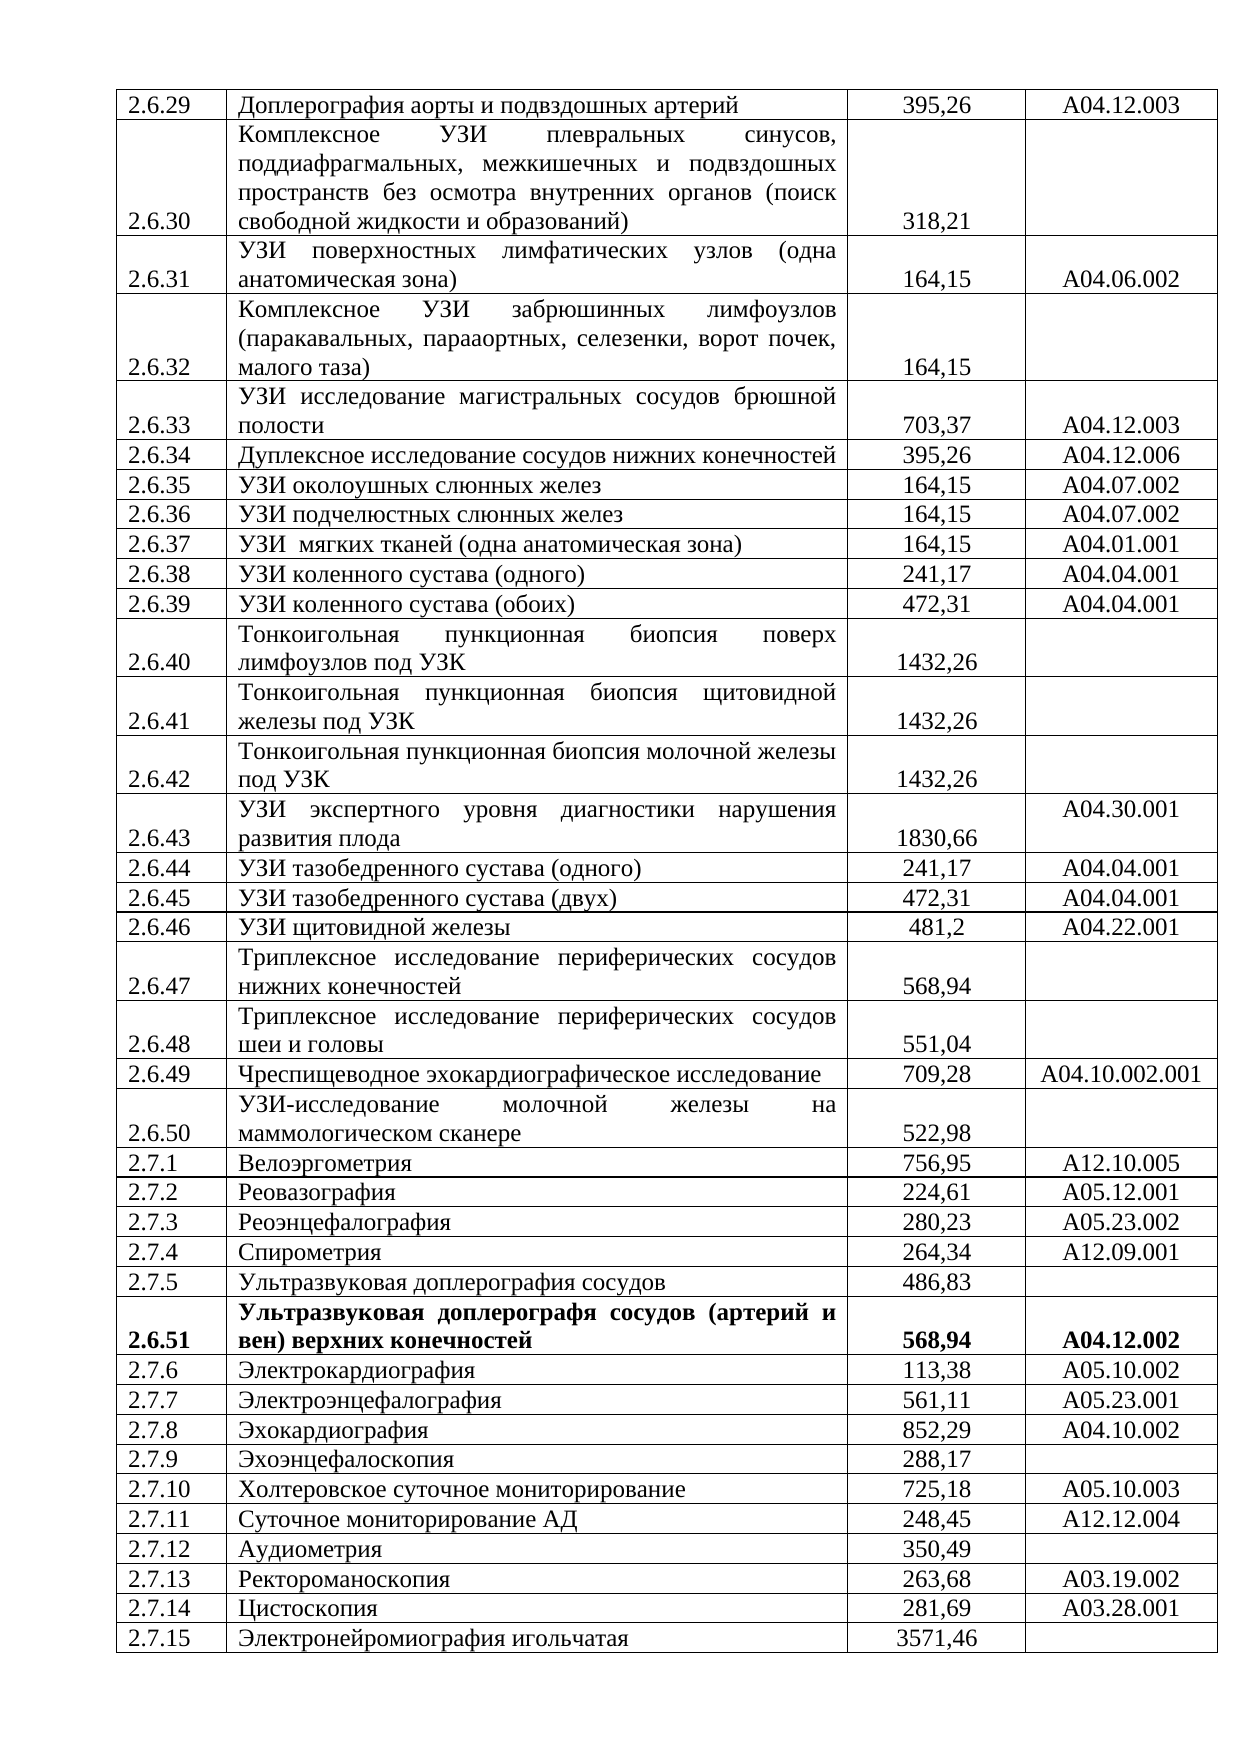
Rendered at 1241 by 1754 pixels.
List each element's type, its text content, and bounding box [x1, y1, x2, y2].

table_cell A05.23.002 [1026, 1207, 1217, 1236]
table_cell 224,61 [848, 1178, 1025, 1206]
table_cell 568,94 [848, 942, 1025, 1000]
table_cell A05.10.002 [1026, 1355, 1217, 1384]
table_cell 2.6.47 [117, 942, 226, 1000]
table_cell A12.10.005 [1026, 1148, 1217, 1176]
table_cell А04.04.001 [1026, 853, 1217, 882]
table_cell Цистоскопия [227, 1594, 847, 1622]
table_cell 2.7.5 [117, 1267, 226, 1296]
table_cell Эхокардиография [227, 1415, 847, 1443]
table_cell 248,45 [848, 1504, 1025, 1533]
table_cell 3571,46 [848, 1623, 1025, 1652]
table_cell A04.07.002 [1026, 500, 1217, 528]
table_cell 725,18 [848, 1474, 1025, 1503]
table_cell 2.7.4 [117, 1237, 226, 1266]
table_cell A03.19.002 [1026, 1564, 1217, 1592]
table_cell Электронейромиография игольчатая [227, 1623, 847, 1652]
table_cell 2.6.51 [117, 1297, 226, 1354]
table_cell 561,11 [848, 1385, 1025, 1414]
table_cell УЗИ коленного сустава (одного) [227, 559, 847, 588]
table_cell A04.04.001 [1026, 589, 1217, 618]
table_cell 2.7.8 [117, 1415, 226, 1443]
table_cell Тонкоигольная пункционная биопсия молочной железы под УЗК [227, 736, 847, 793]
table_cell 852,29 [848, 1415, 1025, 1443]
table_cell 481,2 [848, 913, 1025, 941]
table_cell Реовазография [227, 1178, 847, 1206]
table_cell A04.12.003 [1026, 90, 1217, 118]
table_cell 1830,66 [848, 794, 1025, 852]
table_cell 395,26 [848, 90, 1025, 118]
table_cell 756,95 [848, 1148, 1025, 1176]
table_cell 164,15 [848, 529, 1025, 558]
table_cell A05.12.001 [1026, 1178, 1217, 1206]
table_cell 2.6.35 [117, 470, 226, 498]
table_cell 2.6.39 [117, 589, 226, 618]
table_cell Аудиометрия [227, 1534, 847, 1563]
table_cell Комплексное УЗИ плевральных синусов, поддиафрагмальных, межкишечных и подвздошных пространств без осмотра внутренних органов (поиск свободной жидкости и образований) [227, 120, 847, 234]
table_cell 2.6.33 [117, 381, 226, 439]
table_cell Комплексное УЗИ забрюшинных лимфоузлов (паракавальных, парааортных, селезенки, ворот почек, малого таза) [227, 294, 847, 380]
table_cell Тонкоигольная пункционная биопсия поверх лимфоузлов под УЗК [227, 619, 847, 676]
table_cell 1432,26 [848, 619, 1025, 676]
table_cell УЗИ-исследование молочной железы на маммологическом сканере [227, 1089, 847, 1147]
table_cell A04.06.002 [1026, 236, 1217, 293]
table_cell [1026, 619, 1217, 676]
table_cell 2.7.15 [117, 1623, 226, 1652]
table_cell 551,04 [848, 1001, 1025, 1058]
table_cell 2.6.42 [117, 736, 226, 793]
table_cell Реоэнцефалография [227, 1207, 847, 1236]
table_cell 2.6.30 [117, 120, 226, 234]
table_cell УЗИ экспертного уровня диагностики нарушения развития плода [227, 794, 847, 852]
table_cell Ультразвуковая доплерография сосудов [227, 1267, 847, 1296]
table_cell 2.6.36 [117, 500, 226, 528]
table_cell A04.04.001 [1026, 559, 1217, 588]
table_cell [1026, 677, 1217, 735]
table_cell 2.6.46 [117, 913, 226, 941]
table_cell A04.01.001 [1026, 529, 1217, 558]
table_cell 2.6.44 [117, 853, 226, 882]
table_cell 709,28 [848, 1059, 1025, 1088]
table_cell [1026, 1001, 1217, 1058]
table_cell УЗИ коленного сустава (обоих) [227, 589, 847, 618]
table_cell 2.6.45 [117, 883, 226, 911]
table_cell Эхоэнцефалоскопия [227, 1445, 847, 1473]
table_cell A04.12.003 [1026, 381, 1217, 439]
table_cell 2.7.11 [117, 1504, 226, 1533]
table_cell A05.23.001 [1026, 1385, 1217, 1414]
table_cell 568,94 [848, 1297, 1025, 1354]
table_cell Ультразвуковая доплерографя сосудов (артерий и вен) верхних конечностей [227, 1297, 847, 1354]
table_cell 2.7.6 [117, 1355, 226, 1384]
table_cell 1432,26 [848, 677, 1025, 735]
table_cell 2.6.41 [117, 677, 226, 735]
table_cell A04.12.006 [1026, 440, 1217, 469]
table_cell Ректороманоскопия [227, 1564, 847, 1592]
table_cell УЗИ исследование магистральных сосудов брюшной полости [227, 381, 847, 439]
table_cell Спирометрия [227, 1237, 847, 1266]
table_cell 2.6.32 [117, 294, 226, 380]
table_cell 522,98 [848, 1089, 1025, 1147]
table_cell А04.30.001 [1026, 794, 1217, 852]
table_cell УЗИ подчелюстных слюнных желез [227, 500, 847, 528]
table_cell 164,15 [848, 294, 1025, 380]
table_cell 2.7.12 [117, 1534, 226, 1563]
table_cell 2.6.34 [117, 440, 226, 469]
table_cell Дуплексное исследование сосудов нижних конечностей [227, 440, 847, 469]
table_cell 1432,26 [848, 736, 1025, 793]
table_cell 2.7.10 [117, 1474, 226, 1503]
table_cell 2.7.9 [117, 1445, 226, 1473]
table_cell 264,34 [848, 1237, 1025, 1266]
table_cell 2.7.14 [117, 1594, 226, 1622]
table_cell 164,15 [848, 236, 1025, 293]
table_cell 280,23 [848, 1207, 1025, 1236]
table_cell 2.6.40 [117, 619, 226, 676]
table_cell Чреспищеводное эхокардиографическое исследование [227, 1059, 847, 1088]
table_cell Велоэргометрия [227, 1148, 847, 1176]
table_cell 2.7.3 [117, 1207, 226, 1236]
table_cell 2.6.31 [117, 236, 226, 293]
table_cell Холтеровское суточное мониторирование [227, 1474, 847, 1503]
table_cell А04.12.002 [1026, 1297, 1217, 1354]
table_cell A04.10.002.001 [1026, 1059, 1217, 1088]
table_cell [1026, 1623, 1217, 1652]
table_cell 2.6.43 [117, 794, 226, 852]
table_cell [1026, 1089, 1217, 1147]
table_cell 2.7.2 [117, 1178, 226, 1206]
table_cell 2.6.37 [117, 529, 226, 558]
table_cell 395,26 [848, 440, 1025, 469]
table_cell УЗИ щитовидной железы [227, 913, 847, 941]
table_cell 2.7.7 [117, 1385, 226, 1414]
table_cell 2.7.13 [117, 1564, 226, 1592]
table_cell 486,83 [848, 1267, 1025, 1296]
table_cell Триплексное исследование периферических сосудов нижних конечностей [227, 942, 847, 1000]
table_cell 263,68 [848, 1564, 1025, 1592]
table_cell [1026, 942, 1217, 1000]
table_cell A04.22.001 [1026, 913, 1217, 941]
table_cell 2.6.38 [117, 559, 226, 588]
table_cell УЗИ околоушных слюнных желез [227, 470, 847, 498]
table_cell A04.10.002 [1026, 1415, 1217, 1443]
table_cell 2.6.29 [117, 90, 226, 118]
table_cell [1026, 120, 1217, 234]
table_cell 2.6.48 [117, 1001, 226, 1058]
table_cell Электроэнцефалография [227, 1385, 847, 1414]
table_cell [1026, 1445, 1217, 1473]
table_cell Тонкоигольная пункционная биопсия щитовидной железы под УЗК [227, 677, 847, 735]
table_cell 2.6.50 [117, 1089, 226, 1147]
table_cell A12.09.001 [1026, 1237, 1217, 1266]
table_cell A12.12.004 [1026, 1504, 1217, 1533]
table_cell [1026, 736, 1217, 793]
table_cell 241,17 [848, 853, 1025, 882]
table_cell 113,38 [848, 1355, 1025, 1384]
table_cell А04.04.001 [1026, 883, 1217, 911]
table_cell УЗИ тазобедренного сустава (одного) [227, 853, 847, 882]
table_cell Доплерография аорты и подвздошных артерий [227, 90, 847, 118]
table_cell Электрокардиография [227, 1355, 847, 1384]
table_cell 2.6.49 [117, 1059, 226, 1088]
table_cell 350,49 [848, 1534, 1025, 1563]
table_cell 472,31 [848, 883, 1025, 911]
table_cell УЗИ тазобедренного сустава (двух) [227, 883, 847, 911]
table_cell 164,15 [848, 500, 1025, 528]
table_cell 281,69 [848, 1594, 1025, 1622]
table_cell Триплексное исследование периферических сосудов шеи и головы [227, 1001, 847, 1058]
table_cell УЗИ мягких тканей (одна анатомическая зона) [227, 529, 847, 558]
table_cell УЗИ поверхностных лимфатических узлов (одна анатомическая зона) [227, 236, 847, 293]
table_cell A03.28.001 [1026, 1594, 1217, 1622]
table_cell 703,37 [848, 381, 1025, 439]
table_cell A04.07.002 [1026, 470, 1217, 498]
table_cell 2.7.1 [117, 1148, 226, 1176]
table_cell 241,17 [848, 559, 1025, 588]
table_cell 318,21 [848, 120, 1025, 234]
table_cell [1026, 1534, 1217, 1563]
table_cell 164,15 [848, 470, 1025, 498]
table_cell [1026, 294, 1217, 380]
table_cell 288,17 [848, 1445, 1025, 1473]
table_cell 472,31 [848, 589, 1025, 618]
table_cell A05.10.003 [1026, 1474, 1217, 1503]
table_cell [1026, 1267, 1217, 1296]
table_cell Суточное мониторирование АД [227, 1504, 847, 1533]
